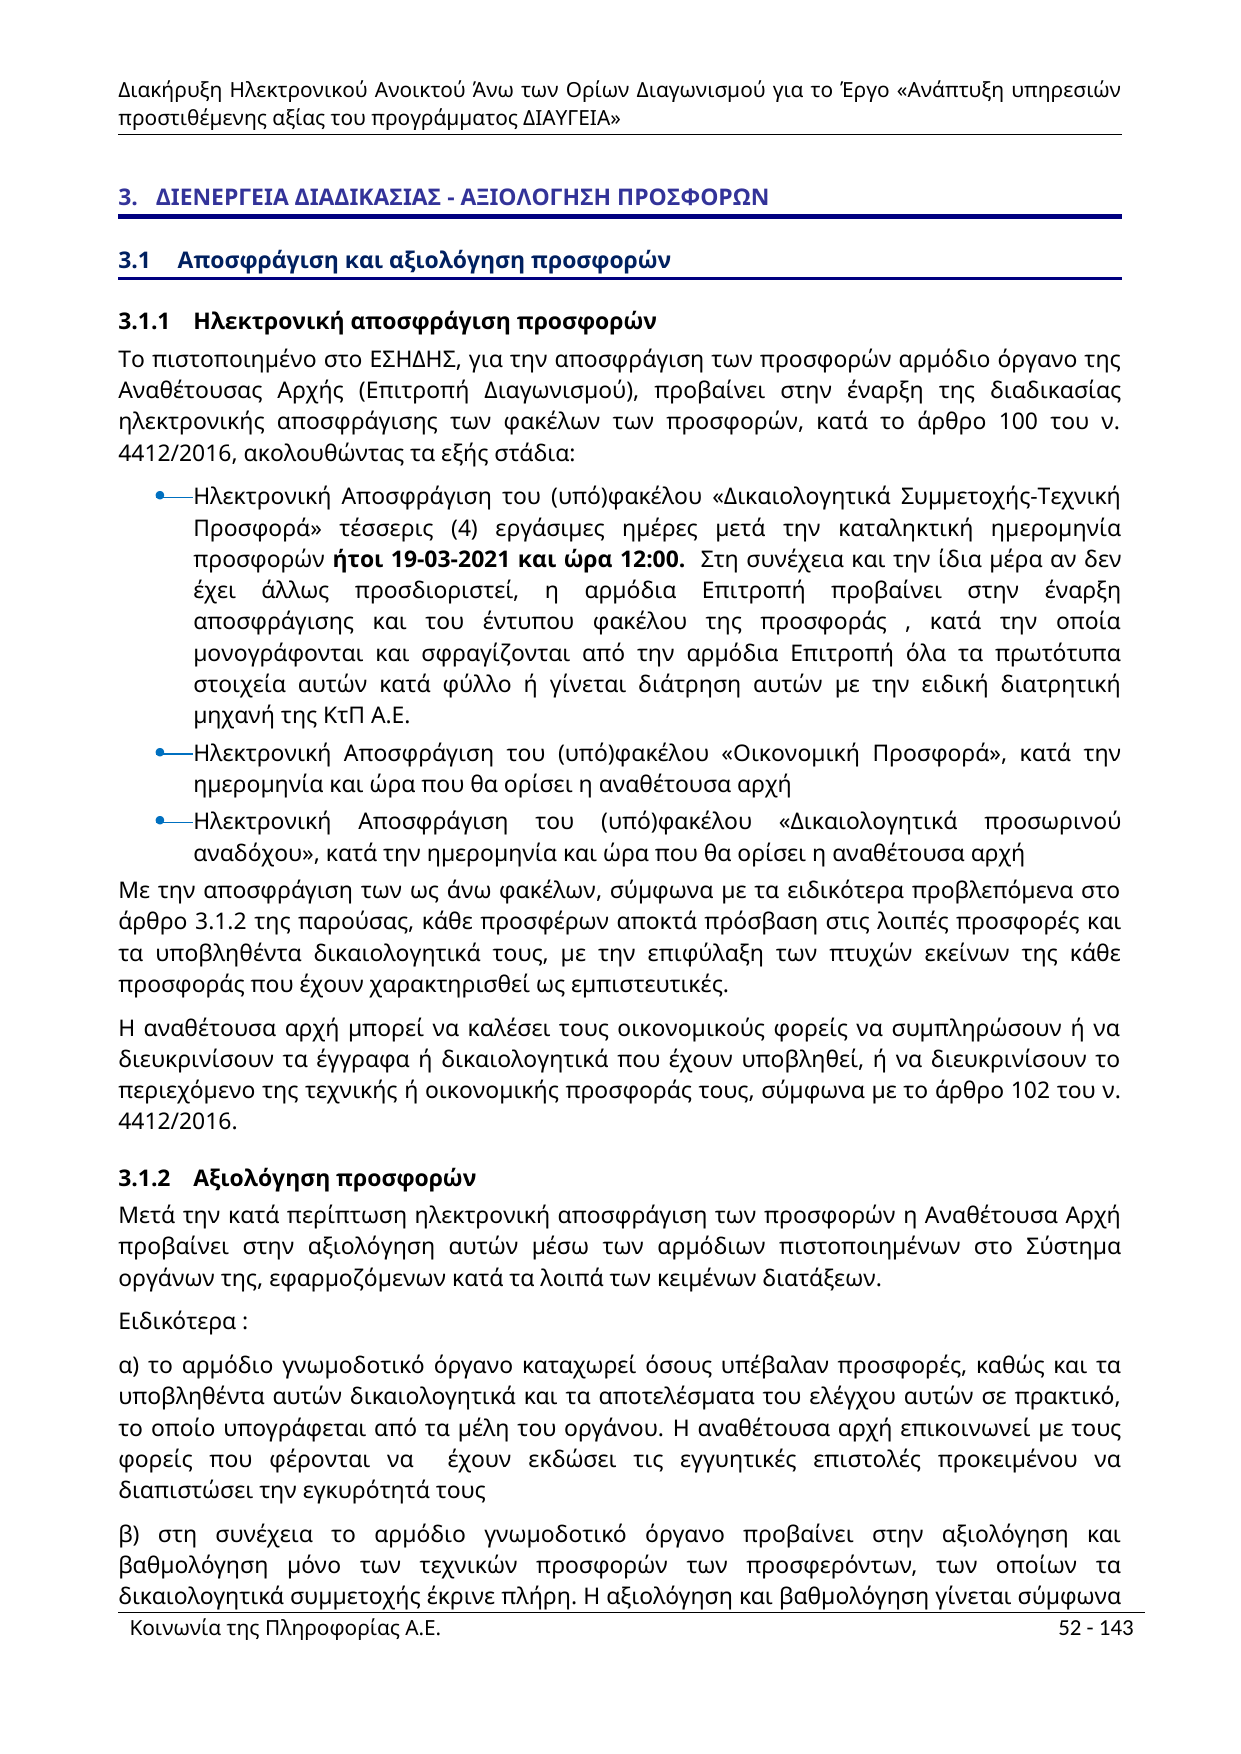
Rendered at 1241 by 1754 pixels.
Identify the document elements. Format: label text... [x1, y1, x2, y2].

text Μετά την κατά περίπτωση ηλεκτρονική αποσφράγιση των προσφορών η Αναθέτουσα Αρχή προβαίνει στην αξιολόγηση αυτών μέσω των αρμόδιων πιστοποιημένων στο Σύστημα οργάνων της, εφαρμοζόμενων κατά τα λοιπά των κειμένων διατάξεων. [118, 1199, 1122, 1293]
text Η αναθέτουσα αρχή μπορεί να καλέσει τους οικονομικούς φορείς να συμπληρώσουν ή να διευκρινίσουν τα έγγραφα ή δικαιολογητικά που έχουν υποβληθεί, ή να διευκρινίσουν το περιεχόμενο της τεχνικής ή οικονομικής προσφοράς τους, σύμφωνα με το άρθρο 102 του ν. 4412/2016. [118, 1012, 1122, 1137]
subtitle Αξιολόγηση προσφορών [118, 1162, 1122, 1193]
list Ηλεκτρονική Αποσφράγιση του (υπό)φακέλου «Οικονομική Προσφορά», κατά την ημερομηνία και ώρα που θα ορίσει η αναθέτουσα αρχή [156, 737, 1122, 799]
text Το πιστοποιημένο στο ΕΣΗΔΗΣ, για την αποσφράγιση των προσφορών αρμόδιο όργανο της Αναθέτουσας Αρχής (Επιτροπή Διαγωνισμού), προβαίνει στην έναρξη της διαδικασίας ηλεκτρονικής αποσφράγισης των φακέλων των προσφορών, κατά το άρθρο 100 του ν. 4412/2016, ακολουθώντας τα εξής στάδια: [118, 343, 1122, 468]
text α) το αρμόδιο γνωμοδοτικό όργανο καταχωρεί όσους υπέβαλαν προσφορές, καθώς και τα υποβληθέντα αυτών δικαιολογητικά και τα αποτελέσματα του ελέγχου αυτών σε πρακτικό, το οποίο υπογράφεται από τα μέλη του οργάνου. Η αναθέτουσα αρχή επικοινωνεί με τους φορείς που φέρονται να έχουν εκδώσει τις εγγυητικές επιστολές προκειμένου να διαπιστώσει την εγκυρότητά τους [118, 1349, 1122, 1505]
subtitle Ηλεκτρονική αποσφράγιση προσφορών [118, 305, 1122, 337]
subtitle Αποσφράγιση και αξιολόγηση προσφορών [118, 244, 1122, 277]
subtitle ΔΙΕΝΕΡΓΕΙΑ ΔΙΑΔΙΚΑΣΙΑΣ - ΑΞΙΟΛΟΓΗΣΗ ΠΡΟΣΦΟΡΩΝ [118, 181, 1122, 214]
list Ηλεκτρονική Αποσφράγιση του (υπό)φακέλου «Δικαιολογητικά προσωρινού αναδόχου», κατά την ημερομηνία και ώρα που θα ορίσει η αναθέτουσα αρχή [156, 805, 1122, 868]
text Με την αποσφράγιση των ως άνω φακέλων, σύμφωνα με τα ειδικότερα προβλεπόμενα στο άρθρο 3.1.2 της παρούσας, κάθε προσφέρων αποκτά πρόσβαση στις λοιπές προσφορές και τα υποβληθέντα δικαιολογητικά τους, με την επιφύλαξη των πτυχών εκείνων της κάθε προσφοράς που έχουν χαρακτηρισθεί ως εμπιστευτικές. [118, 874, 1122, 999]
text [118, 1518, 1122, 1612]
text Ειδικότερα : [118, 1305, 1122, 1337]
list Ηλεκτρονική Αποσφράγιση του (υπό)φακέλου «Δικαιολογητικά Συμμετοχής-Τεχνική Προσφορά» τέσσερις (4) εργάσιμες ημέρες μετά την καταληκτική ημερομηνία προσφορών ήτοι 19-03-2021 και ώρα 12:00. Στη συνέχεια και την ίδια μέρα αν δεν έχει άλλως προσδιοριστεί, η αρμόδια Επιτροπή προβαίνει στην έναρξη αποσφράγισης και του έντυπου φακέλου της προσφοράς , κατά την οποία μονογράφονται και σφραγίζονται από την αρμόδια Επιτροπή όλα τα πρωτότυπα στοιχεία αυτών κατά φύλλο ή γίνεται διάτρηση αυτών με την ειδική διατρητική μηχανή της ΚτΠ Α.Ε. [156, 480, 1122, 730]
